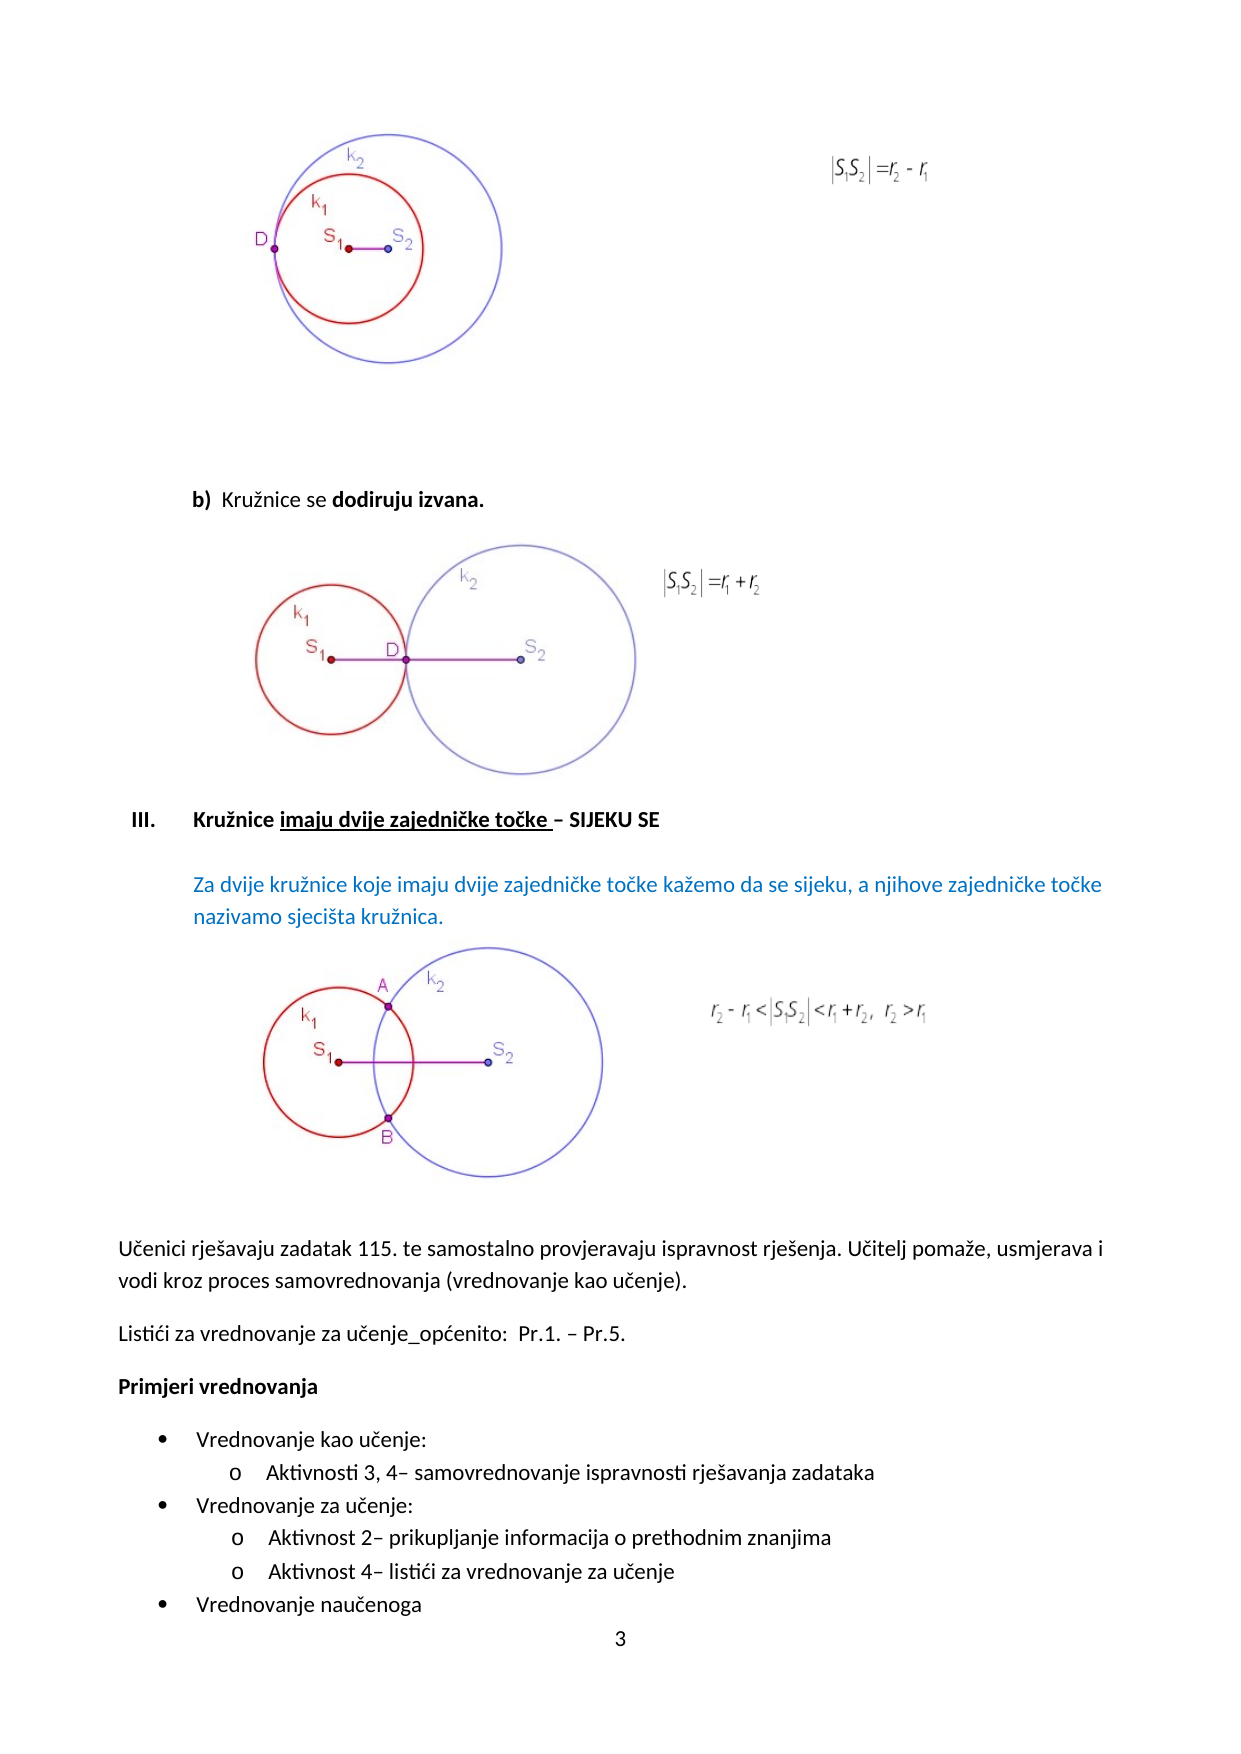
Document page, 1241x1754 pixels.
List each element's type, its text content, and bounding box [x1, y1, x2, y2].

list Vrednovanje za učenje: [159, 1491, 1122, 1519]
text Primjeri vrednovanja [118, 1372, 1122, 1401]
list Vrednovanje kao učenje: [159, 1426, 1122, 1453]
picture [245, 123, 515, 371]
list Aktivnost 2– prikupljanje informacija o prethodnim znanjima [231, 1523, 1122, 1553]
picture [253, 934, 613, 1186]
list Kružnice imaju dvije zajedničke točke – SIJEKU SE [156, 805, 1122, 833]
list Aktivnost 4– listići za vrednovanje za učenje [231, 1557, 1122, 1586]
text Učenici rješavaju zadatak 115. te samostalno provjeravaju ispravnost rješenja. Učitelj pomaže, usmjerava i vodi kroz proces samovrednovanja (vrednovanje kao učenje). [118, 1234, 1122, 1294]
picture [252, 537, 642, 781]
text Za dvije kružnice koje imaju dvije zajedničke točke kažemo da se sijeku, a njihove zajedničke točke nazivamo sjecišta kružnica. [193, 870, 1122, 930]
list Aktivnosti 3, 4– samovrednovanje ispravnosti rješavanja zadataka [228, 1458, 1122, 1487]
text Listići za vrednovanje za učenje_općenito: Pr.1. – Pr.5. [118, 1319, 1122, 1347]
text b) Kružnice se dodiruju izvana. [118, 485, 1122, 513]
list Vrednovanje naučenoga [159, 1591, 1122, 1618]
